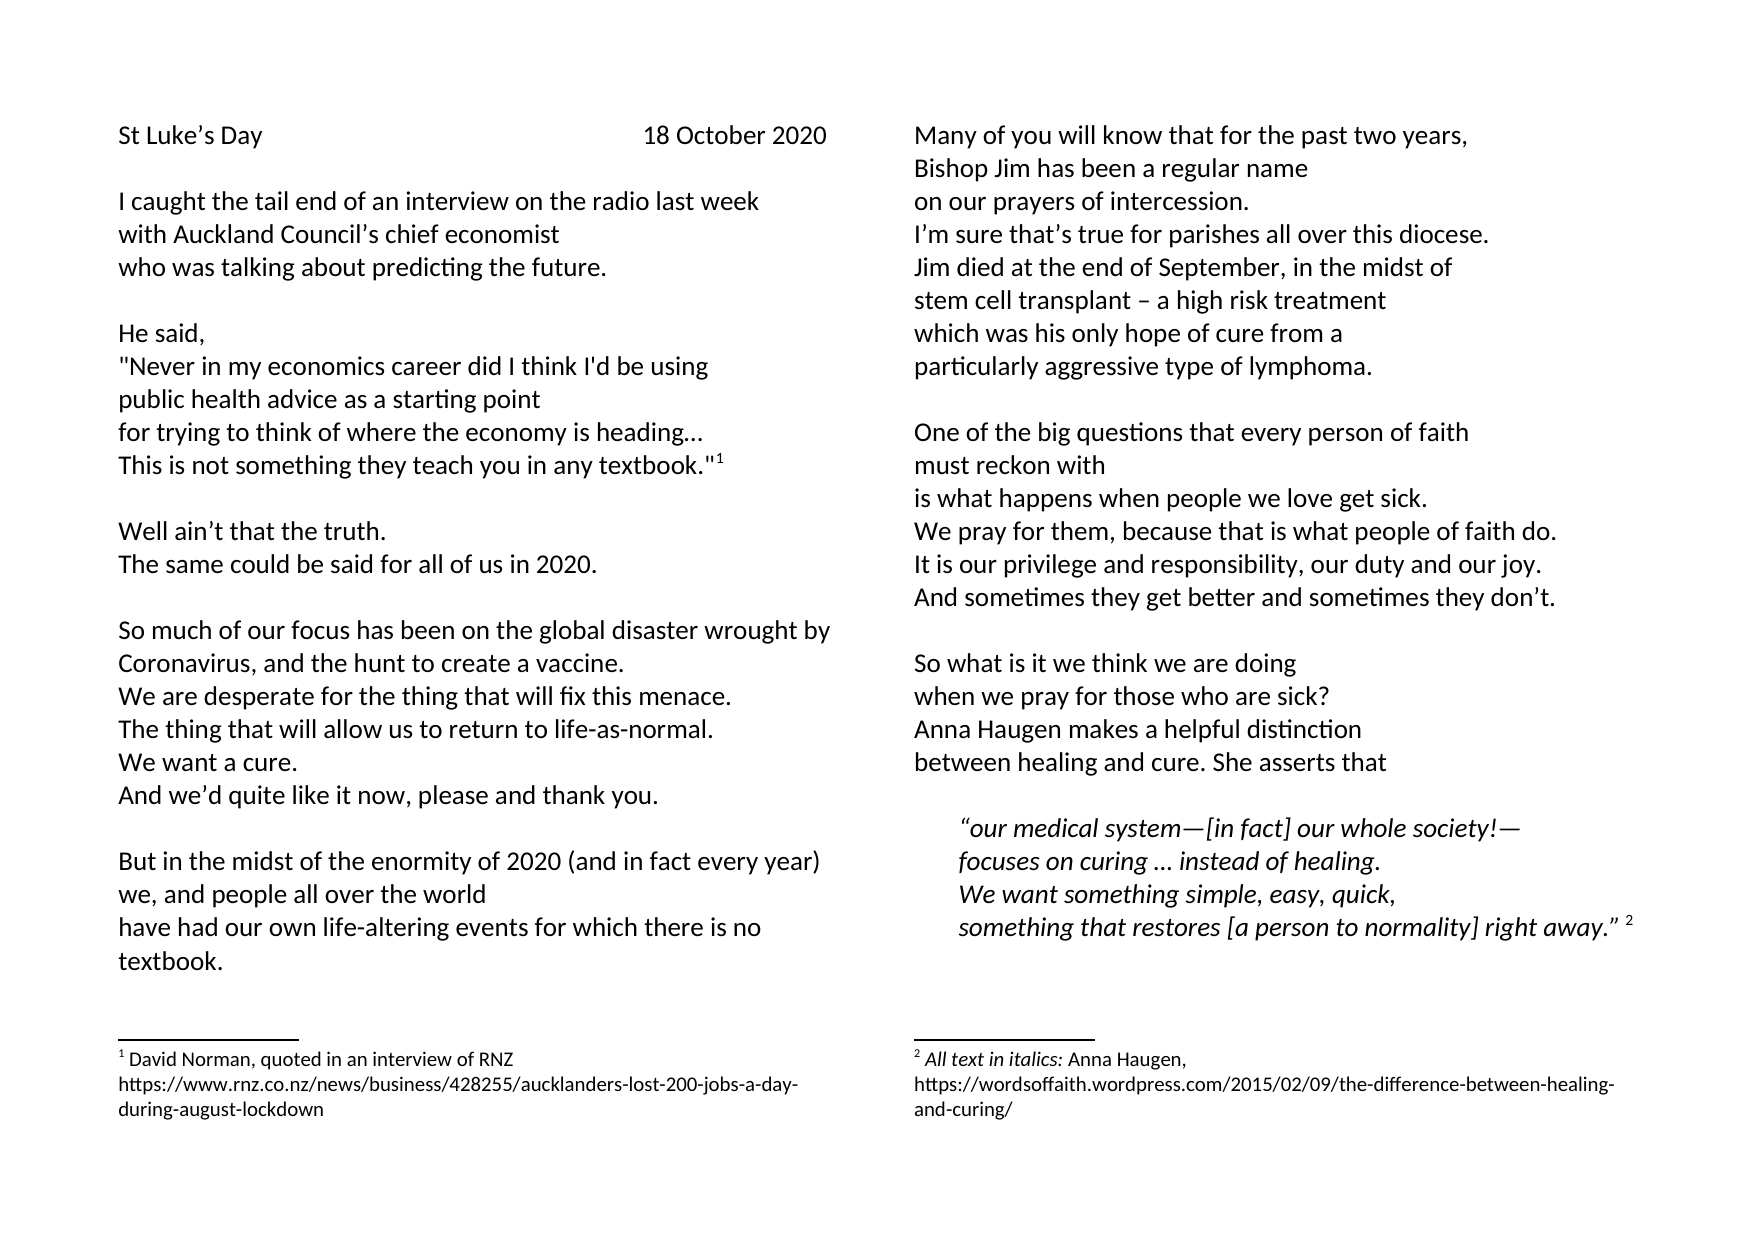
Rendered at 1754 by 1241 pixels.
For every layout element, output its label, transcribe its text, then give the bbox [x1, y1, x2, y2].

text It is our privilege and responsibility, our duty and our joy. And sometimes they get better and sometimes they don’t. [914, 547, 1636, 613]
text We are desperate for the thing that will fix this menace. [118, 679, 840, 712]
text This is not something they teach you in any textbook." [118, 448, 840, 481]
text One of the big questions that every person of faith must reckon with is what happens when people we love get sick. We pray for them, because that is what people of faith do. [914, 415, 1636, 547]
text He said, [118, 316, 840, 349]
text St Luke’s Day 18 October 2020 [118, 118, 840, 151]
text The thing that will allow us to return to life-as-normal. [118, 712, 840, 746]
text So much of our focus has been on the global disaster wrought by Coronavirus, and the hunt to create a vaccine. [118, 613, 840, 679]
text We want a cure. And we’d quite like it now, please and thank you. [118, 746, 840, 812]
text So what is it we think we are doing when we pray for those who are sick? [914, 646, 1636, 712]
text I caught the tail end of an interview on the radio last week with Auckland Council’s chief economist who was talking about predicting the future. [118, 184, 840, 283]
text But in the midst of the enormity of 2020 (and in fact every year) we, and people all over the world have had our own life-altering events for which there is no textbook. [118, 844, 840, 977]
text Anna Haugen makes a helpful distinction between healing and cure. She asserts that [914, 712, 1636, 778]
text Many of you will know that for the past two years, Bishop Jim has been a regular name on our prayers of intercession. I’m sure that’s true for parishes all over this diocese. Jim died at the end of September, in the midst of stem cell transplant – a high risk treatment which was his only hope of cure from a particularly aggressive type of lymphoma. [914, 118, 1636, 382]
text "Never in my economics career did I think I'd be using public health advice as a starting point for trying to think of where the economy is heading… [118, 349, 840, 448]
text The same could be said for all of us in 2020. [118, 547, 840, 580]
text Well ain’t that the truth. [118, 514, 840, 547]
text “our medical system—[in fact] our whole society!— focuses on curing … instead of healing. We want something simple, easy, quick, something that restores [a person to normality] right away.” [958, 812, 1636, 944]
